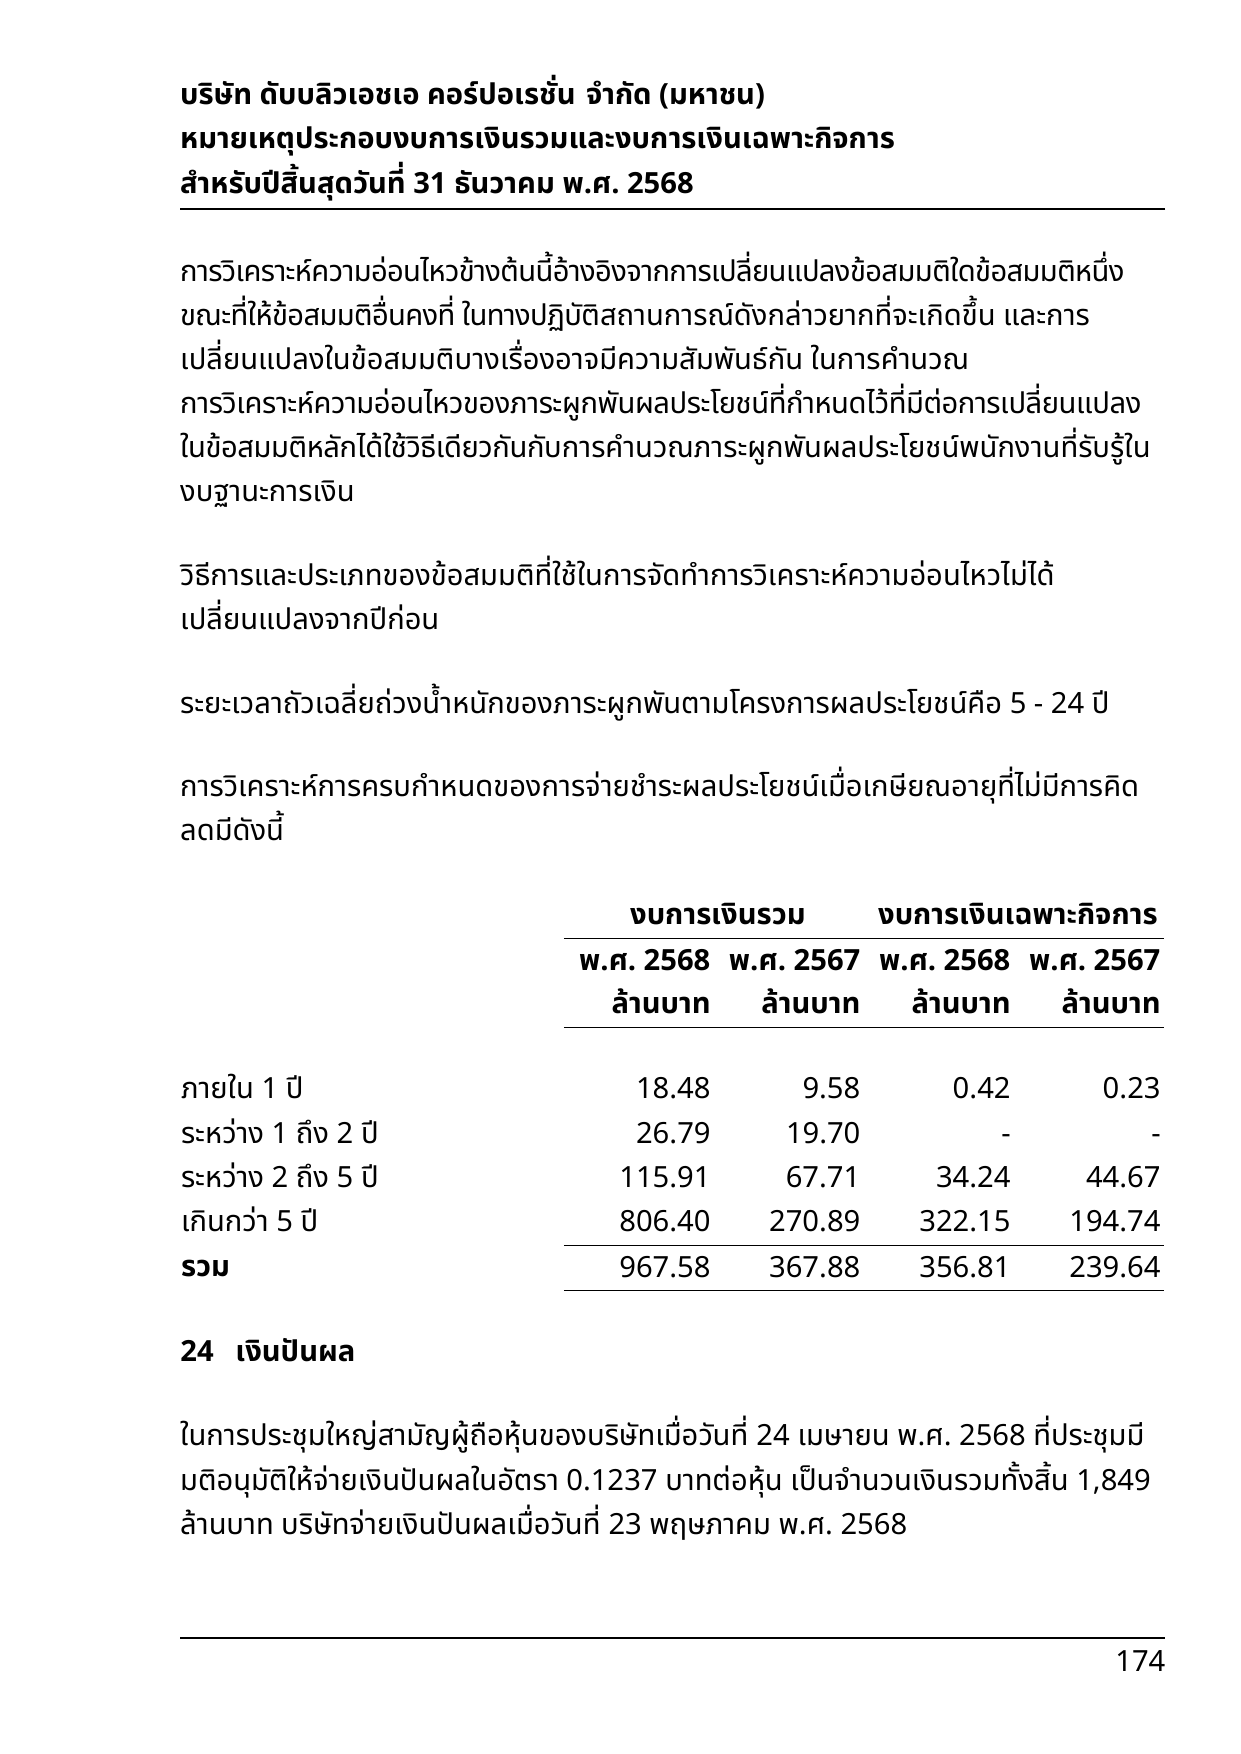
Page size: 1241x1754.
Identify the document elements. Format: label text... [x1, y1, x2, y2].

text การวิเคราะห์การครบกำหนดของการจ่ายชำระผลประโยชน์เมื่อเกษียณอายุที่ไม่มีการคิดลดมีดังนี้ [180, 766, 1165, 854]
text ในการประชุมใหญ่สามัญผู้ถือหุ้นของบริษัทเมื่อวันที่ 24 เมษายน พ.ศ. 2568 ที่ประชุมมีมติอนุมัติให้จ่ายเงินปันผลในอัตรา 0.1237 บาทต่อหุ้น เป็นจำนวนเงินรวมทั้งสิ้น 1,849 ล้านบาท บริษัทจ่ายเงินปันผลเมื่อวันที่ 23 พฤษภาคม พ.ศ. 2568 [180, 1415, 1165, 1547]
text การวิเคราะห์ความอ่อนไหวข้างต้นนี้อ้างอิงจากการเปลี่ยนแปลงข้อสมมติใดข้อสมมติหนึ่ง ขณะที่ให้ข้อสมมติอื่นคงที่ ในทางปฏิบัติสถานการณ์ดังกล่าวยากที่จะเกิดขึ้น และการเปลี่ยนแปลงในข้อสมมติบางเรื่องอาจมีความสัมพันธ์กัน ในการคำนวณ การวิเคราะห์ความอ่อนไหวของภาระผูกพันผลประโยชน์ที่กำหนดไว้ที่มีต่อการเปลี่ยนแปลงในข้อสมมติหลักได้ใช้วิธีเดียวกันกับการคำนวณภาระผูกพันผลประโยชน์พนักงานที่รับรู้ในงบฐานะการเงิน [180, 250, 1165, 514]
text วิธีการและประเภทของข้อสมมติที่ใช้ในการจัดทำการวิเคราะห์ความอ่อนไหวไม่ได้เปลี่ยนแปลงจากปีก่อน [180, 554, 1165, 642]
text ระยะเวลาถัวเฉลี่ยถ่วงน้ำหนักของภาระผูกพันตามโครงการผลประโยชน์คือ 5 - 24 ปี [180, 682, 1165, 726]
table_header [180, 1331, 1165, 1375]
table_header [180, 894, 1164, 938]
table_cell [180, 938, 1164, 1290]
